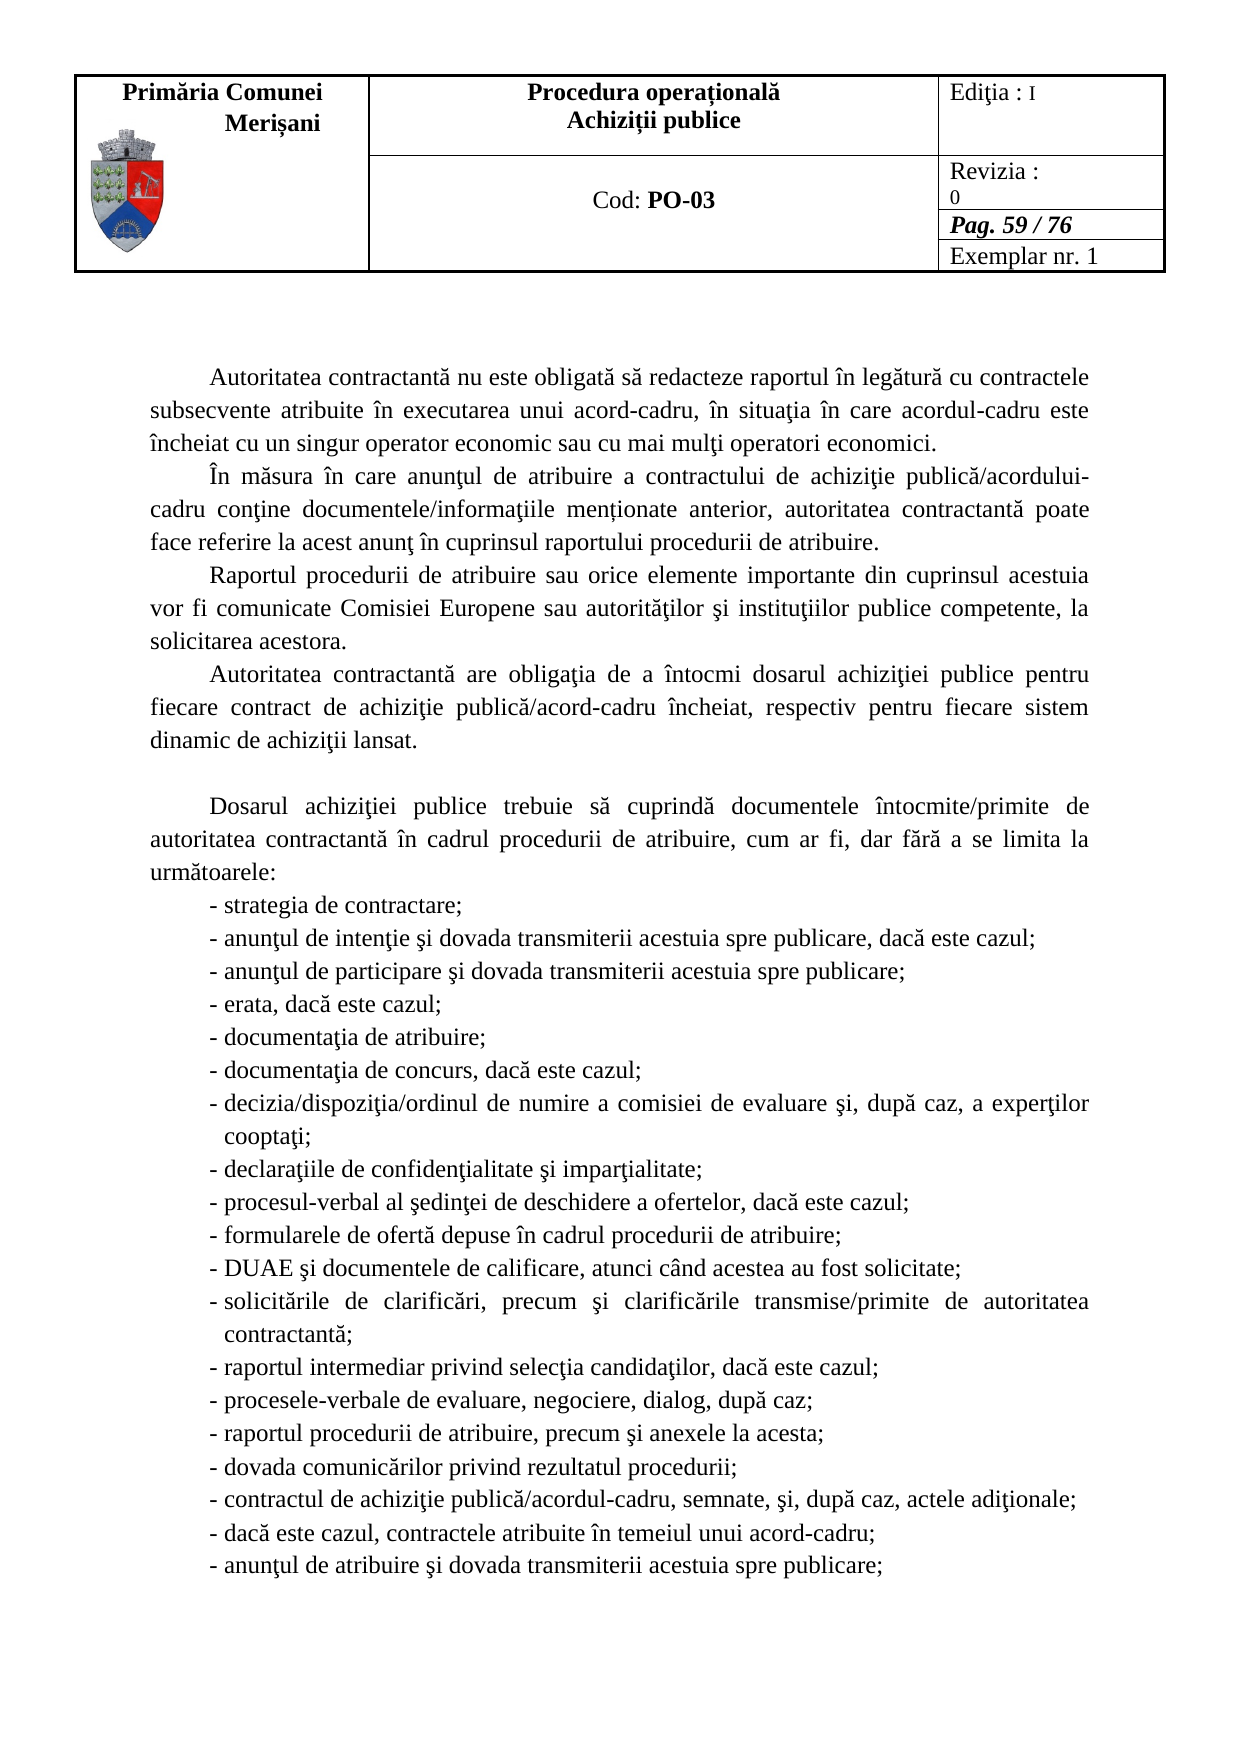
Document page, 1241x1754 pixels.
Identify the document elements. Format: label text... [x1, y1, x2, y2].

list documentaţia de concurs, dacă este cazul; [209, 1055, 1090, 1084]
list DUAE şi documentele de calificare, atunci când acestea au fost solicitate; [209, 1253, 1090, 1282]
text Autoritatea contractantă are obligaţia de a întocmi dosarul achiziţiei publice pentru fiecare contract de achiziţie publică/acord-cadru încheiat, respectiv pentru fiecare sistem dinamic de achiziţii lansat. [150, 659, 1090, 754]
list dacă este cazul, contractele atribuite în temeiul unui acord-cadru; [209, 1518, 1090, 1546]
list strategia de contractare; [209, 890, 1090, 919]
list Raportul procedurii de atribuire sau orice elemente importante din cuprinsul acestuia vor fi comunicate Comisiei Europene sau autorităţilor şi instituţiilor publice competente, la solicitarea acestora. [150, 560, 1090, 655]
list documentaţia de atribuire; [209, 1022, 1090, 1051]
picture [83, 119, 169, 257]
list contractul de achiziţie publică/acordul-cadru, semnate, şi, după caz, actele adiţionale; [209, 1484, 1090, 1513]
list raportul intermediar privind selecţia candidaţilor, dacă este cazul; [209, 1352, 1090, 1381]
list dovada comunicărilor privind rezultatul procedurii; [209, 1452, 1090, 1480]
list procesul-verbal al şedinţei de deschidere a ofertelor, dacă este cazul; [209, 1187, 1090, 1216]
text Dosarul achiziţiei publice trebuie să cuprindă documentele întocmite/primite de autoritatea contractantă în cadrul procedurii de atribuire, cum ar fi, dar fără a se limita la următoarele: [150, 791, 1090, 886]
list declaraţiile de confidenţialitate şi imparţialitate; [209, 1154, 1090, 1183]
list raportul procedurii de atribuire, precum şi anexele la acesta; [209, 1418, 1090, 1447]
list solicitările de clarificări, precum şi clarificările transmise/primite de autoritatea contractantă; [209, 1286, 1090, 1348]
list decizia/dispoziţia/ordinul de numire a comisiei de evaluare şi, după caz, a experţilor cooptaţi; [209, 1088, 1090, 1150]
list procesele-verbale de evaluare, negociere, dialog, după caz; [209, 1386, 1090, 1414]
list erata, dacă este cazul; [209, 989, 1090, 1018]
list anunţul de participare şi dovada transmiterii acestuia spre publicare; [209, 956, 1090, 985]
list anunţul de atribuire şi dovada transmiterii acestuia spre publicare; [209, 1551, 1090, 1579]
list formularele de ofertă depuse în cadrul procedurii de atribuire; [209, 1220, 1090, 1249]
list În măsura în care anunţul de atribuire a contractului de achiziţie publică/acordului-cadru conţine documentele/informaţiile menționate anterior, autoritatea contractantă poate face referire la acest anunţ în cuprinsul raportului procedurii de atribuire. [150, 461, 1090, 556]
list Autoritatea contractantă nu este obligată să redacteze raportul în legătură cu contractele subsecvente atribuite în executarea unui acord-cadru, în situaţia în care acordul-cadru este încheiat cu un singur operator economic sau cu mai mulţi operatori economici. [150, 362, 1090, 457]
list anunţul de intenţie şi dovada transmiterii acestuia spre publicare, dacă este cazul; [209, 923, 1090, 952]
